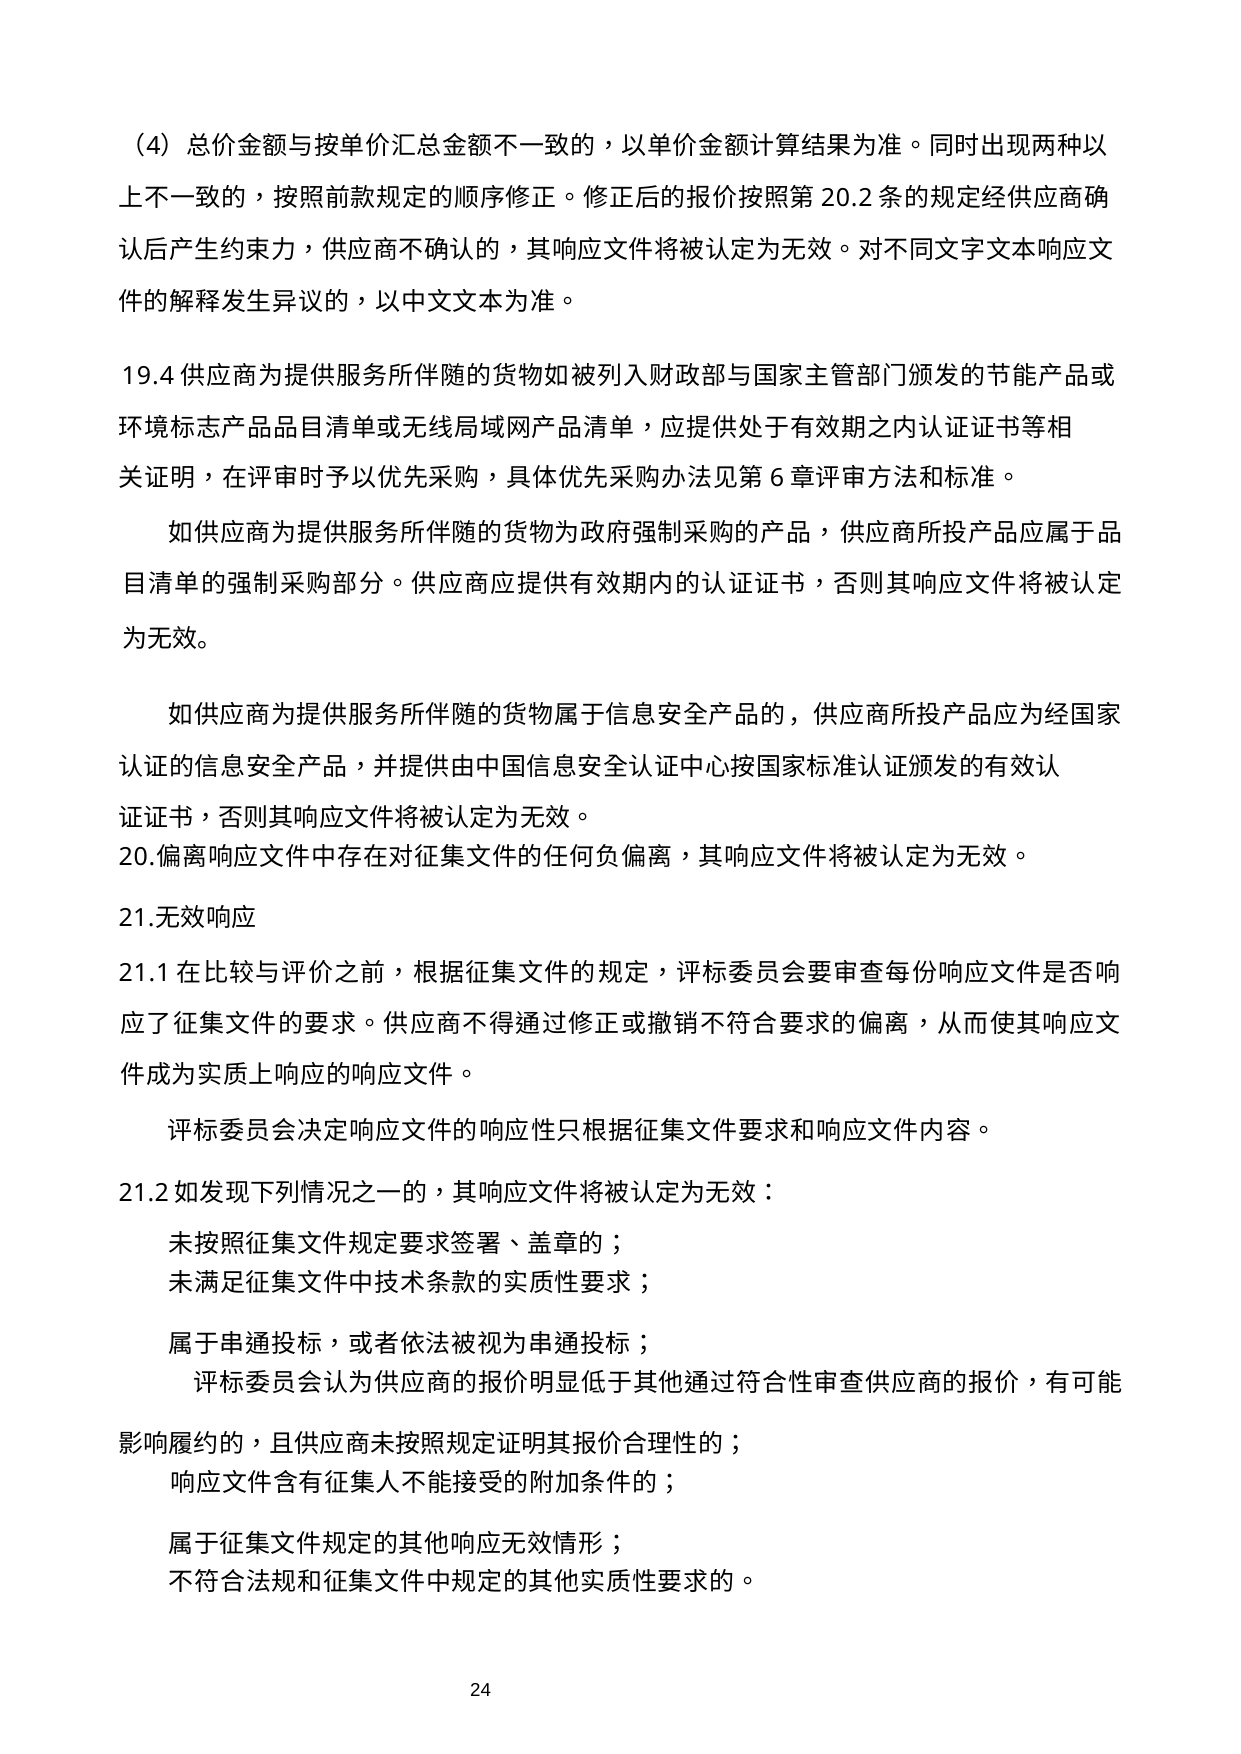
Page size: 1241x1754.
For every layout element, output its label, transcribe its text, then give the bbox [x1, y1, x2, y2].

text 19.4供应商为提供服务所伴随的货物如被列入财政部与国家主管部门颁发的节能产品或环境标志产品品目清单或无线局域网产品清单，应提供处于有效期之内认证证书等相 [118, 357, 1121, 443]
text 如供应商为提供服务所伴随的货物为政府强制采购的产品，供应商所投产品应属于品目清单的强制采购部分。供应商应提供有效期内的认证证书，否则其响应文件将被认定为无效。 [122, 514, 1122, 655]
text 证证书，否则其响应文件将被认定为无效。 [118, 801, 1122, 833]
text 评标委员会认为供应商的报价明显低于其他通过符合性审查供应商的报价，有可能 [118, 1377, 1122, 1427]
text 21.1在比较与评价之前，根据征集文件的规定，评标委员会要审查每份响应文件是否响应了征集文件的要求。供应商不得通过修正或撤销不符合要求的偏离，从而使其响应文件成为实质上响应的响应文件。 [118, 954, 1122, 1091]
text 关证明，在评审时予以优先采购，具体优先采购办法见第6章评审方法和标准。 [119, 461, 1122, 493]
text 20.偏离响应文件中存在对征集文件的任何负偏离，其响应文件将被认定为无效。 [118, 850, 1122, 901]
text 响应文件含有征集人不能接受的附加条件的； [171, 1476, 1122, 1526]
text 如供应商为提供服务所伴随的货物属于信息安全产品的，供应商所投产品应为经国家认证的信息安全产品，并提供由中国信息安全认证中心按国家标准认证颁发的有效认 [118, 695, 1122, 783]
text 21.无效响应 [118, 901, 1122, 933]
text 影响履约的，且供应商未按照规定证明其报价合理性的； [118, 1427, 1122, 1458]
text 21.2如发现下列情况之一的，其响应文件将被认定为无效： [118, 1176, 1122, 1208]
text 未满足征集文件中技术条款的实质性要求； [169, 1277, 1122, 1327]
text 不符合法规和征集文件中规定的其他实质性要求的。 [169, 1576, 1122, 1626]
text 属于征集文件规定的其他响应无效情形； [168, 1527, 1122, 1558]
list 总价金额与按单价汇总金额不一致的，以单价金额计算结果为准。同时出现两种以上不一致的，按照前款规定的顺序修正。修正后的报价按照第20.2条的规定经供应商确认后产生约束力，供应商不确认的，其响应文件将被认定为无效。对不同文字文本响应文件的解释发生异议的，以中文文本为准。 [118, 128, 1122, 318]
text 未按照征集文件规定要求签署、盖章的； [169, 1227, 1122, 1259]
text 属于串通投标，或者依法被视为串通投标； [168, 1327, 1122, 1359]
text 评标委员会决定响应文件的响应性只根据征集文件要求和响应文件内容。 [168, 1126, 1122, 1176]
